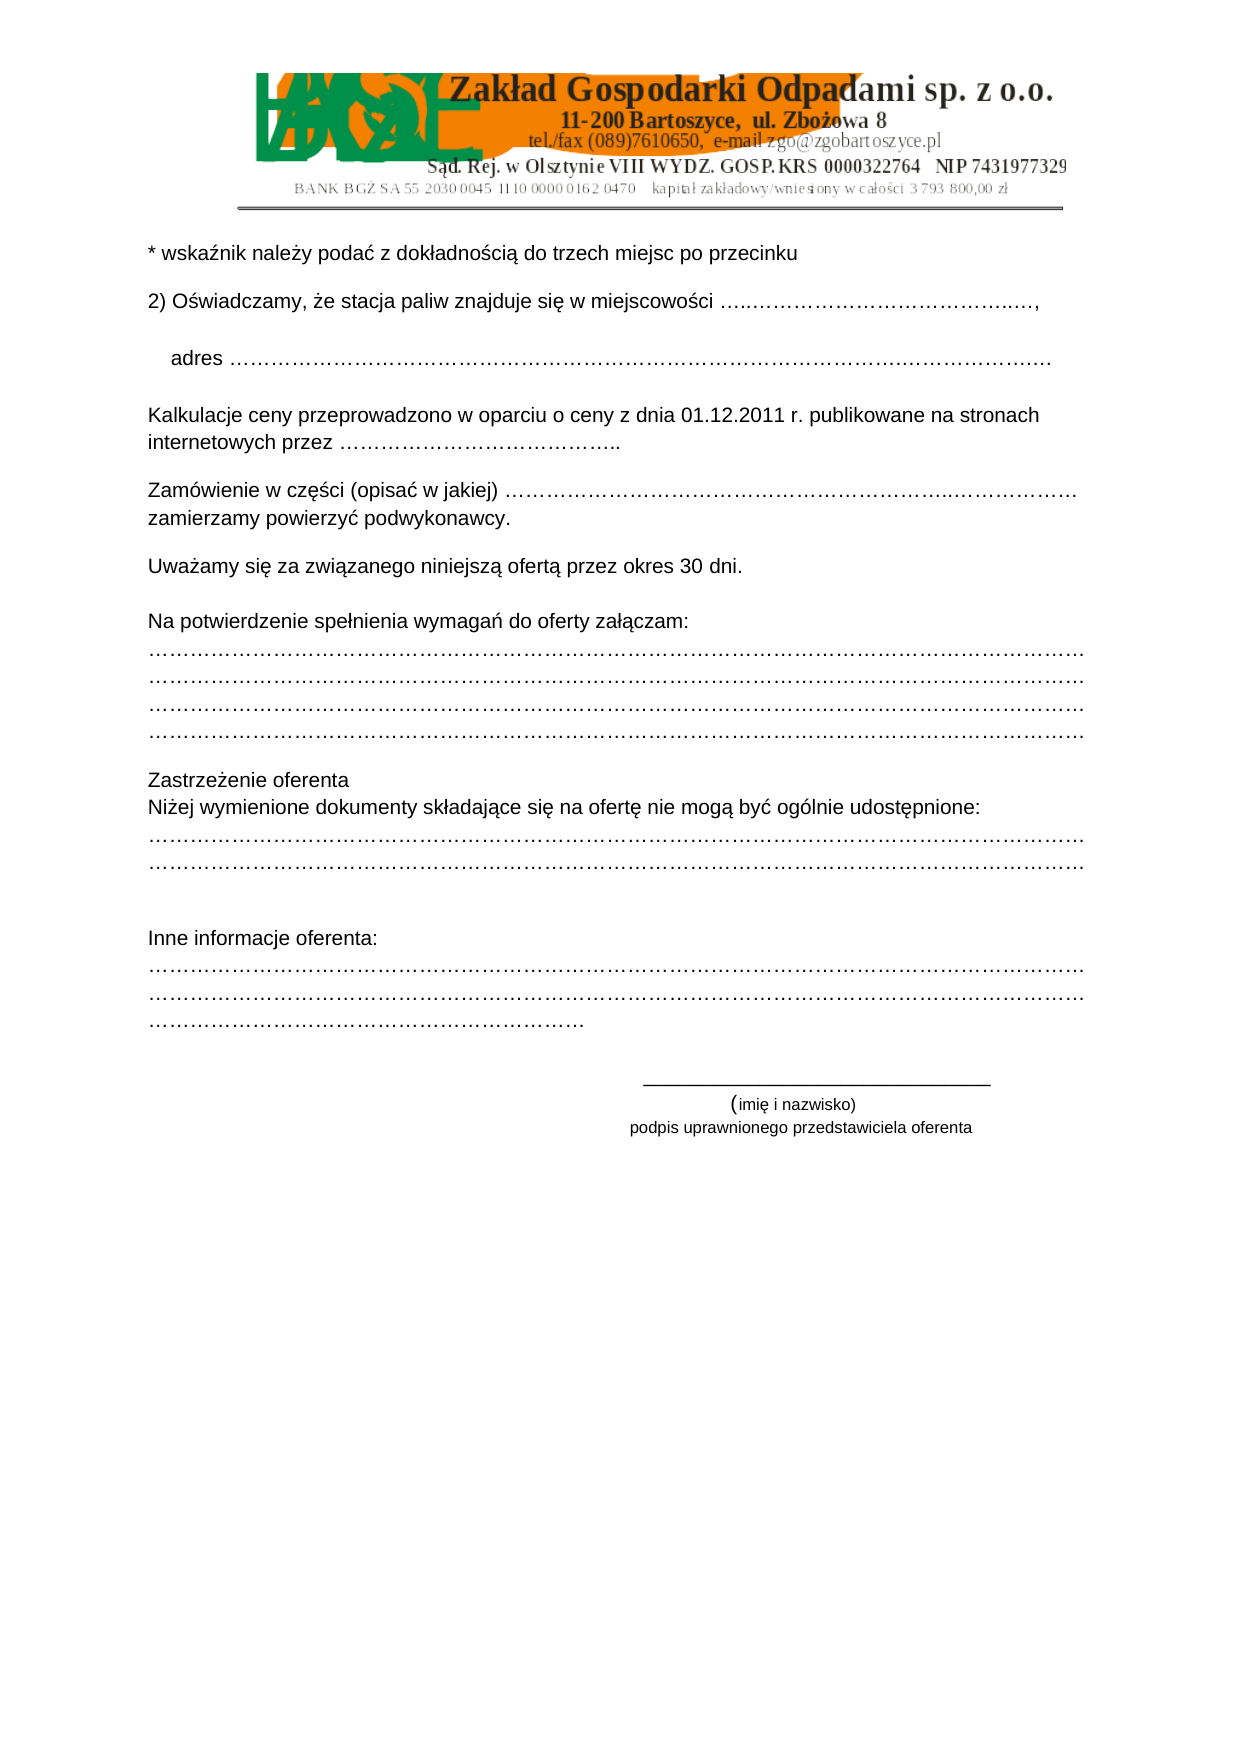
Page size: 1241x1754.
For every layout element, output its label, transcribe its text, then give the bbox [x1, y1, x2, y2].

text Zamówienie w części (opisać w jakiej) ………………………………………………………..……………… zamierzamy powierzyć podwykonawcy. [148, 478, 1093, 530]
text 2) Oświadczamy, że stacja paliw znajduje się w miejscowości …..………………………………..…, [148, 289, 1093, 313]
text * wskaźnik należy podać z dokładnością do trzech miejsc po przecinku [148, 241, 1093, 264]
text Uważamy się za związanego niniejszą ofertą przez okres 30 dni. Na potwierdzenie spełnienia wymagań do oferty załączam: ……………………………………………………………………………………………………………………………………………………………………………………………………………………………………………………………………………………………………………………………………………………………………………………………………………………………………………………………………………………………… [148, 554, 1093, 743]
text Zastrzeżenie oferenta Niżej wymienione dokumenty składające się na ofertę nie mogą być ogólnie udostępnione: ……………………………………………………………………………………………………………………………………………………………………………………………………………………………………………… [148, 767, 1093, 874]
text Kalkulacje ceny przeprowadzono w oparciu o ceny z dnia 01.12.2011 r. publikowane na stronach internetowych przez ………………………………….. [148, 402, 1093, 454]
text Inne informacje oferenta: ……………………………………………………………………………………………………………………………………………………………………………………………………………………………………………………………………………………………………… ______________________________ (imię i nazwisko) podpis uprawnionego przedstawiciela oferenta [148, 898, 1093, 1169]
text adres …………………………………………………………………………………….……………….… [148, 346, 1093, 369]
